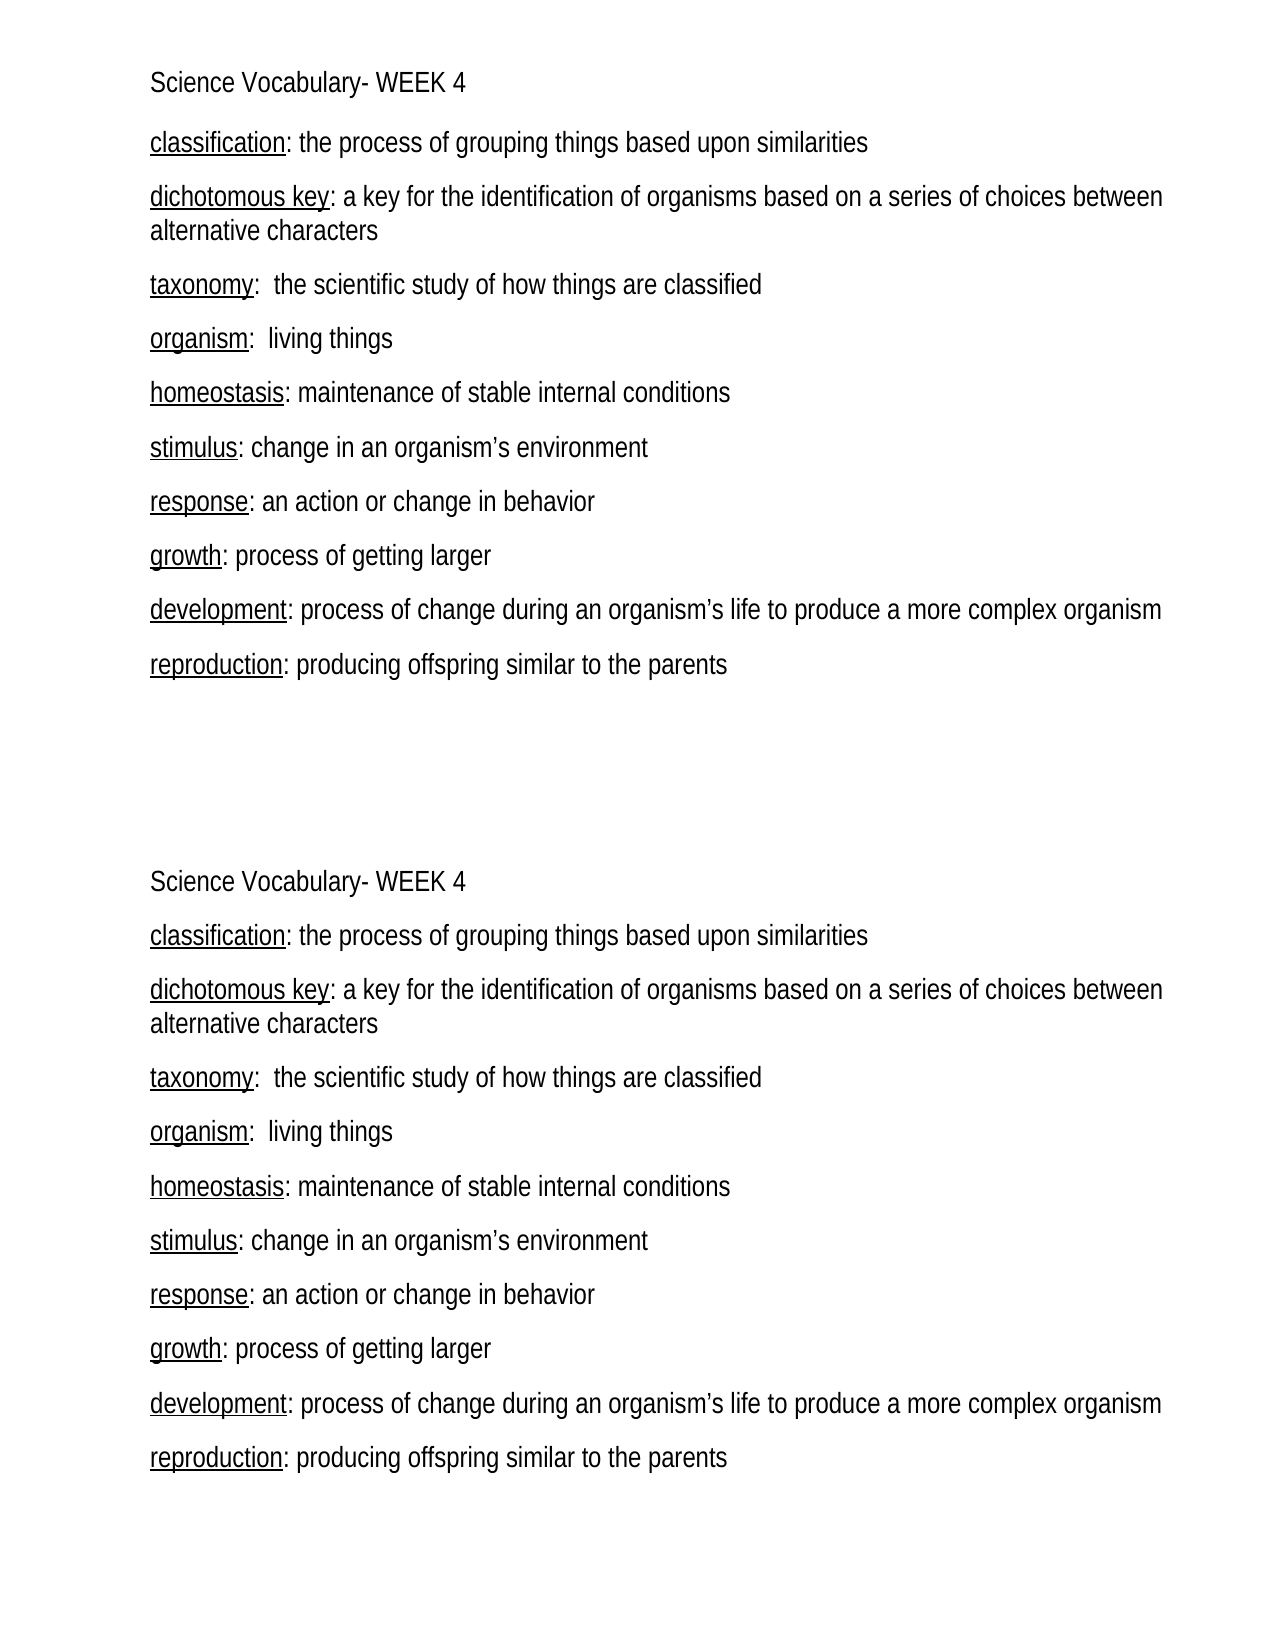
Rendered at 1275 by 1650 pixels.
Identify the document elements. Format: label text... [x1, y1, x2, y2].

text development: process of change during an organism’s life to produce a more complex organism [150, 1386, 1181, 1419]
text growth: process of getting larger [150, 538, 1181, 572]
text dichotomous key: a key for the identification of organisms based on a series of choices between alternative characters [150, 179, 1181, 246]
text taxonomy: the scientific study of how things are classified [150, 267, 1181, 300]
text response: an action or change in behavior [150, 1277, 1181, 1311]
text Science Vocabulary- WEEK 4 [150, 66, 1181, 99]
text taxonomy: the scientific study of how things are classified [150, 1060, 1181, 1093]
text response: an action or change in behavior [150, 484, 1181, 517]
text classification: the process of grouping things based upon similarities [150, 125, 1181, 158]
text organism: living things [150, 1114, 1181, 1148]
text classification: the process of grouping things based upon similarities [150, 918, 1181, 952]
text homeostasis: maintenance of stable internal conditions [150, 375, 1181, 409]
text reproduction: producing offspring similar to the parents [150, 647, 1181, 680]
text stimulus: change in an organism’s environment [150, 430, 1181, 463]
text Science Vocabulary- WEEK 4 [150, 864, 1181, 897]
text homeostasis: maintenance of stable internal conditions [150, 1169, 1181, 1202]
text organism: living things [150, 321, 1181, 354]
text stimulus: change in an organism’s environment [150, 1223, 1181, 1256]
text reproduction: producing offspring similar to the parents [150, 1440, 1181, 1473]
text development: process of change during an organism’s life to produce a more complex organism [150, 592, 1181, 626]
text dichotomous key: a key for the identification of organisms based on a series of choices between alternative characters [150, 972, 1181, 1039]
text growth: process of getting larger [150, 1331, 1181, 1365]
